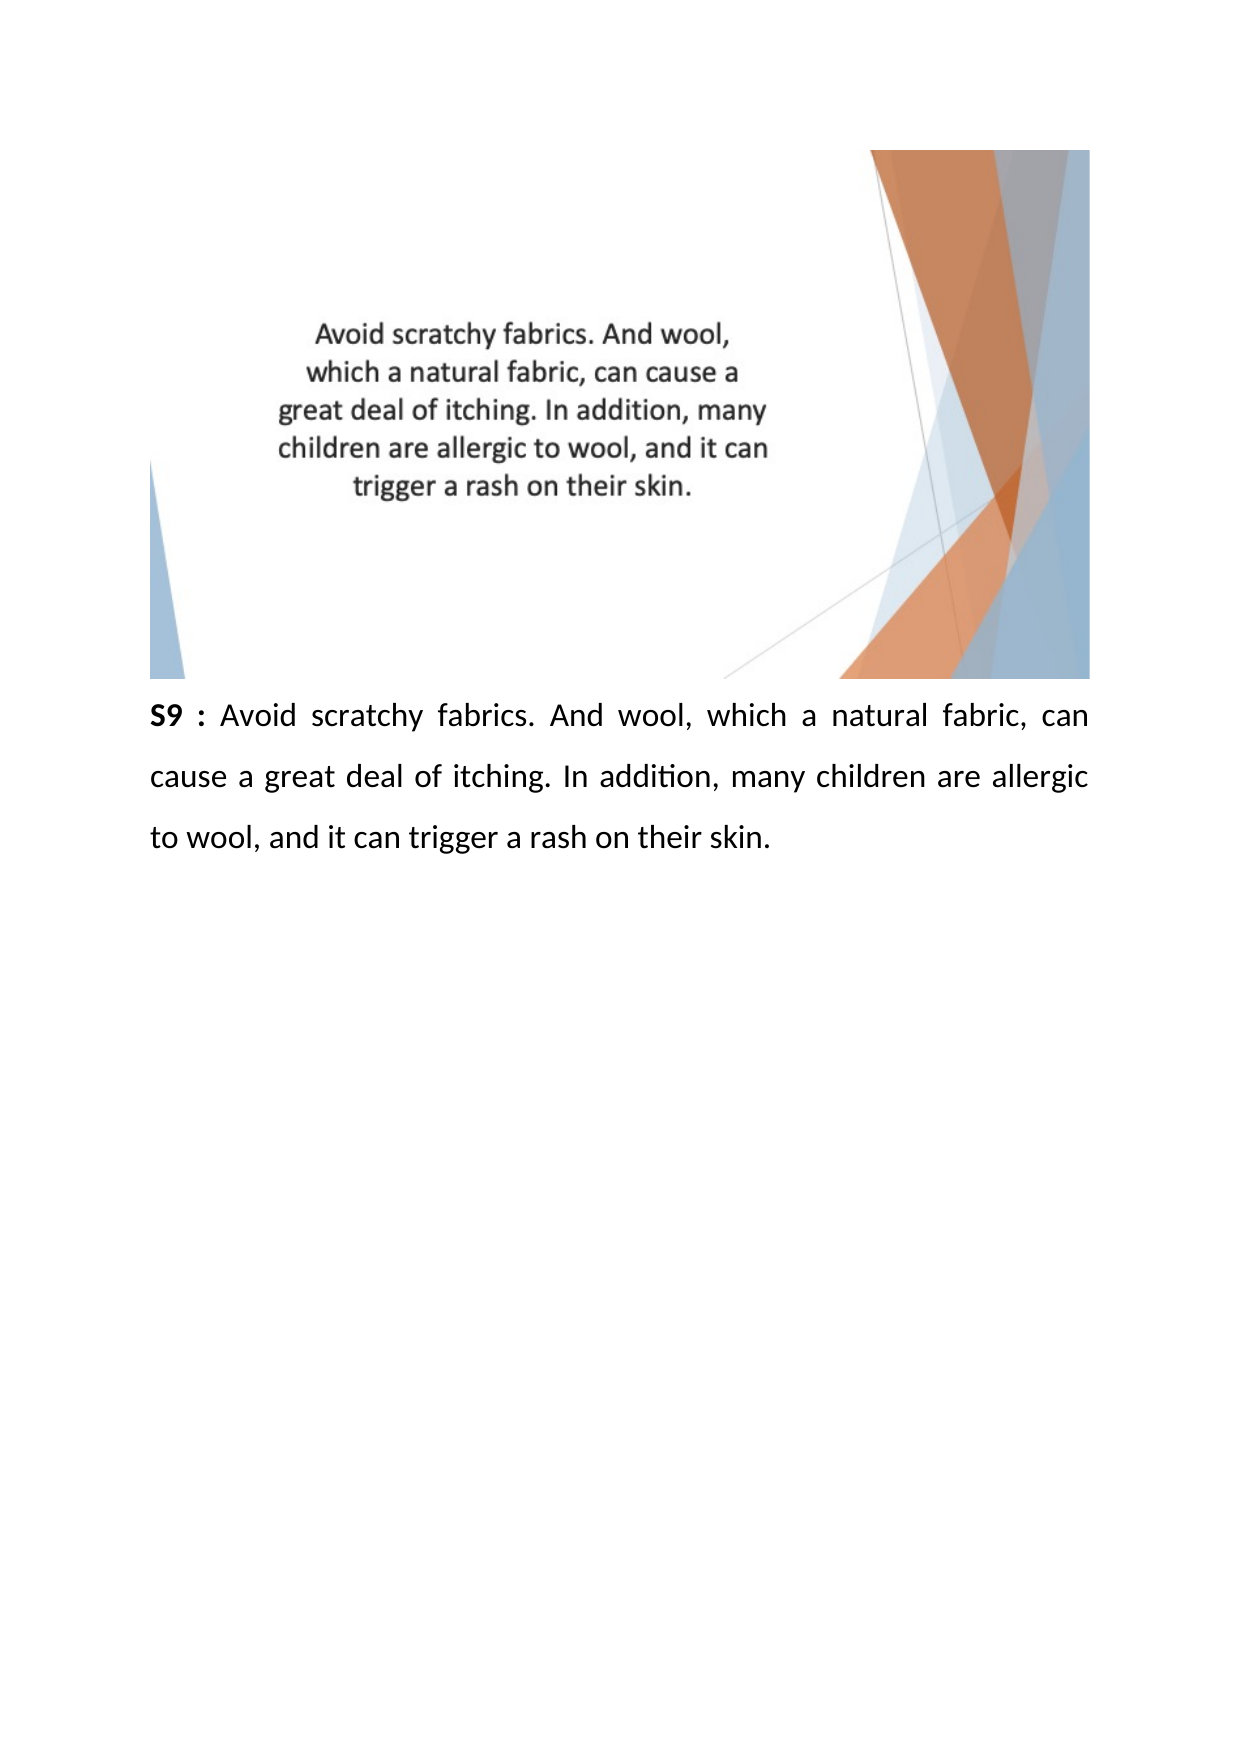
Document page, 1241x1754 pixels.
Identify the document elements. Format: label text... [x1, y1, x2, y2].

text S9 : Avoid scratchy fabrics. And wool, which a natural fabric, can cause a great deal of itching. In addition, many children are allergic to wool, and it can trigger a rash on their skin. [150, 694, 1090, 857]
picture [150, 150, 1090, 679]
